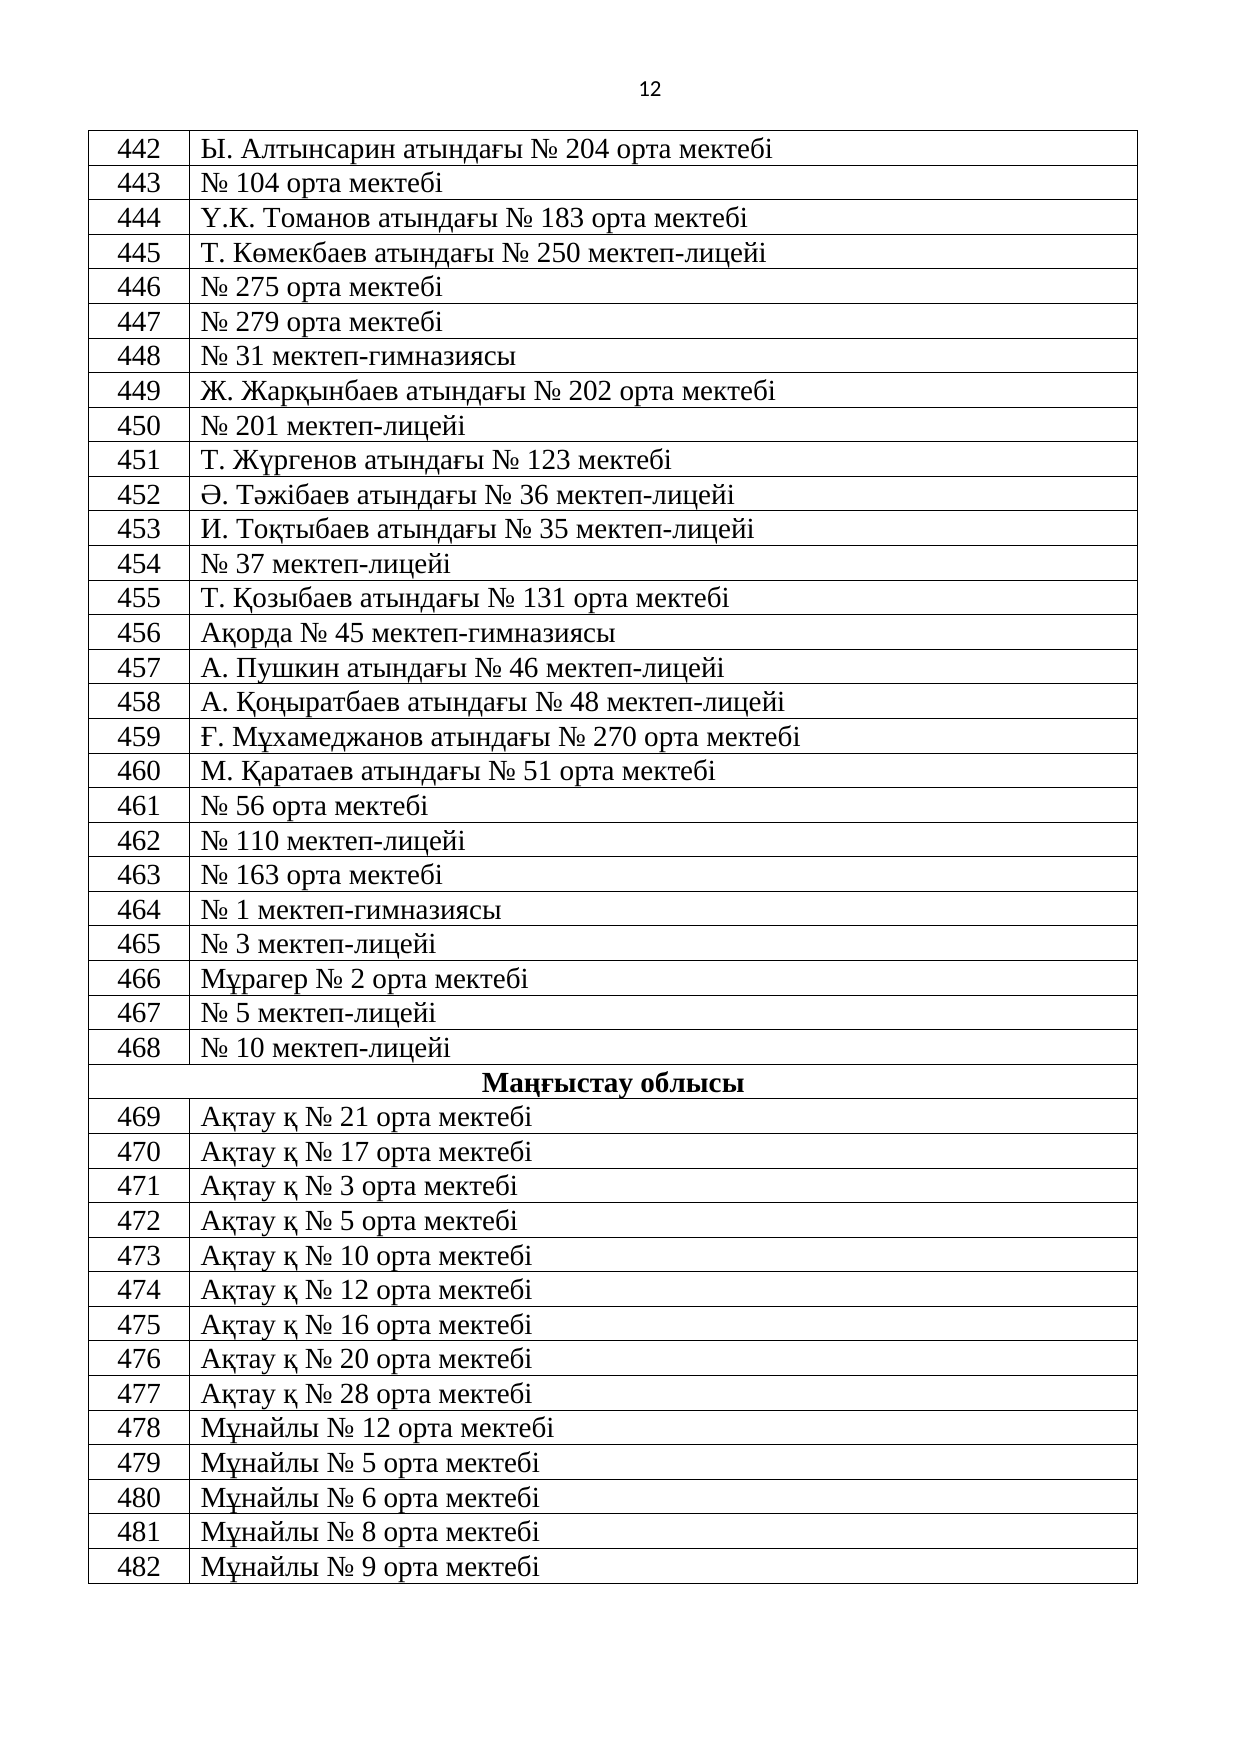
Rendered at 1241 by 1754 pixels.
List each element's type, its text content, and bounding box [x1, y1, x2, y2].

table_cell № 279 орта мектебі [190, 304, 1137, 337]
table_cell 458 [89, 684, 189, 718]
table_cell 444 [89, 200, 189, 234]
table_cell А. Қоңыратбаев атындағы № 48 мектеп-лицейі [190, 684, 1137, 718]
table_cell 461 [89, 788, 189, 822]
table_cell Ақорда № 45 мектеп-гимназиясы [190, 615, 1137, 649]
table_cell 447 [89, 304, 189, 337]
table_cell Ақтау қ № 12 орта мектебі [190, 1272, 1137, 1306]
table_cell Т. Көмекбаев атындағы № 250 мектеп-лицейі [190, 235, 1137, 268]
table_cell 455 [89, 581, 189, 614]
table_cell Ақтау қ № 20 орта мектебі [190, 1341, 1137, 1375]
table_cell Ақтау қ № 16 орта мектебі [190, 1307, 1137, 1340]
table_cell Т. Жүргенов атындағы № 123 мектебі [190, 442, 1137, 476]
table_cell № 1 мектеп-гимназиясы [190, 892, 1137, 925]
table_cell 478 [89, 1411, 189, 1444]
table_cell № 31 мектеп-гимназиясы [190, 339, 1137, 372]
table_cell М. Қаратаев атындағы № 51 орта мектебі [190, 754, 1137, 787]
table_cell Мұнайлы № 5 орта мектебі [190, 1445, 1137, 1479]
table_cell 474 [89, 1272, 189, 1306]
table_cell 453 [89, 511, 189, 545]
table_cell 457 [89, 650, 189, 683]
table_cell 482 [89, 1549, 189, 1582]
table_cell № 201 мектеп-лицейі [190, 408, 1137, 441]
table_cell 445 [89, 235, 189, 268]
table_cell 473 [89, 1238, 189, 1271]
table_cell Ә. Тәжібаев атындағы № 36 мектеп-лицейі [190, 477, 1137, 510]
table_cell 443 [89, 166, 189, 199]
table_cell № 104 орта мектебі [190, 166, 1137, 199]
table_cell № 163 орта мектебі [190, 857, 1137, 891]
table_cell Ы. Алтынсарин атындағы № 204 орта мектебі [190, 131, 1137, 164]
table_cell № 3 мектеп-лицейі [190, 926, 1137, 960]
table_cell № 56 орта мектебі [190, 788, 1137, 822]
table_cell 450 [89, 408, 189, 441]
table_cell Мұнайлы № 12 орта мектебі [190, 1411, 1137, 1444]
table_cell № 10 мектеп-лицейі [190, 1030, 1137, 1064]
table_cell 465 [89, 926, 189, 960]
table_cell 470 [89, 1134, 189, 1167]
table_cell А. Пушкин атындағы № 46 мектеп-лицейі [190, 650, 1137, 683]
table_cell 471 [89, 1169, 189, 1202]
table_cell Мұнайлы № 6 орта мектебі [190, 1480, 1137, 1513]
table_cell 480 [89, 1480, 189, 1513]
table_cell 481 [89, 1514, 189, 1548]
table_cell 464 [89, 892, 189, 925]
table_cell 449 [89, 373, 189, 407]
table_cell 475 [89, 1307, 189, 1340]
table_cell 442 [89, 131, 189, 164]
table_cell № 37 мектеп-лицейі [190, 546, 1137, 579]
table_cell 479 [89, 1445, 189, 1479]
table_cell 463 [89, 857, 189, 891]
table_cell Мұрагер № 2 орта мектебі [190, 961, 1137, 994]
table_cell Ж. Жарқынбаев атындағы № 202 орта мектебі [190, 373, 1137, 407]
table_cell Мұнайлы № 8 орта мектебі [190, 1514, 1137, 1548]
table_cell Ақтау қ № 28 орта мектебі [190, 1376, 1137, 1409]
table_cell № 275 орта мектебі [190, 269, 1137, 303]
table_cell № 110 мектеп-лицейі [190, 823, 1137, 856]
table_cell 477 [89, 1376, 189, 1409]
table_cell Ғ. Мұхамеджанов атындағы № 270 орта мектебі [190, 719, 1137, 752]
table_cell 466 [89, 961, 189, 994]
table_cell 462 [89, 823, 189, 856]
table_cell И. Тоқтыбаев атындағы № 35 мектеп-лицейі [190, 511, 1137, 545]
table_cell 460 [89, 754, 189, 787]
table_cell Ақтау қ № 3 орта мектебі [190, 1169, 1137, 1202]
table_cell 459 [89, 719, 189, 752]
table_cell Ақтау қ № 5 орта мектебі [190, 1203, 1137, 1237]
table_cell 469 [89, 1099, 189, 1133]
table_cell 476 [89, 1341, 189, 1375]
table_cell Мұнайлы № 9 орта мектебі [190, 1549, 1137, 1582]
table_cell Т. Қозыбаев атындағы № 131 орта мектебі [190, 581, 1137, 614]
table_cell 472 [89, 1203, 189, 1237]
table_cell Маңғыстау облысы [89, 1065, 1137, 1098]
table_cell Ақтау қ № 10 орта мектебі [190, 1238, 1137, 1271]
table_cell 454 [89, 546, 189, 579]
table_cell 446 [89, 269, 189, 303]
table_cell 467 [89, 996, 189, 1029]
table_cell 452 [89, 477, 189, 510]
table_cell Ү.К. Томанов атындағы № 183 орта мектебі [190, 200, 1137, 234]
table_cell 468 [89, 1030, 189, 1064]
table_cell № 5 мектеп-лицейі [190, 996, 1137, 1029]
table_cell Ақтау қ № 17 орта мектебі [190, 1134, 1137, 1167]
table_cell 448 [89, 339, 189, 372]
table_cell Ақтау қ № 21 орта мектебі [190, 1099, 1137, 1133]
table_cell 451 [89, 442, 189, 476]
table_cell 456 [89, 615, 189, 649]
